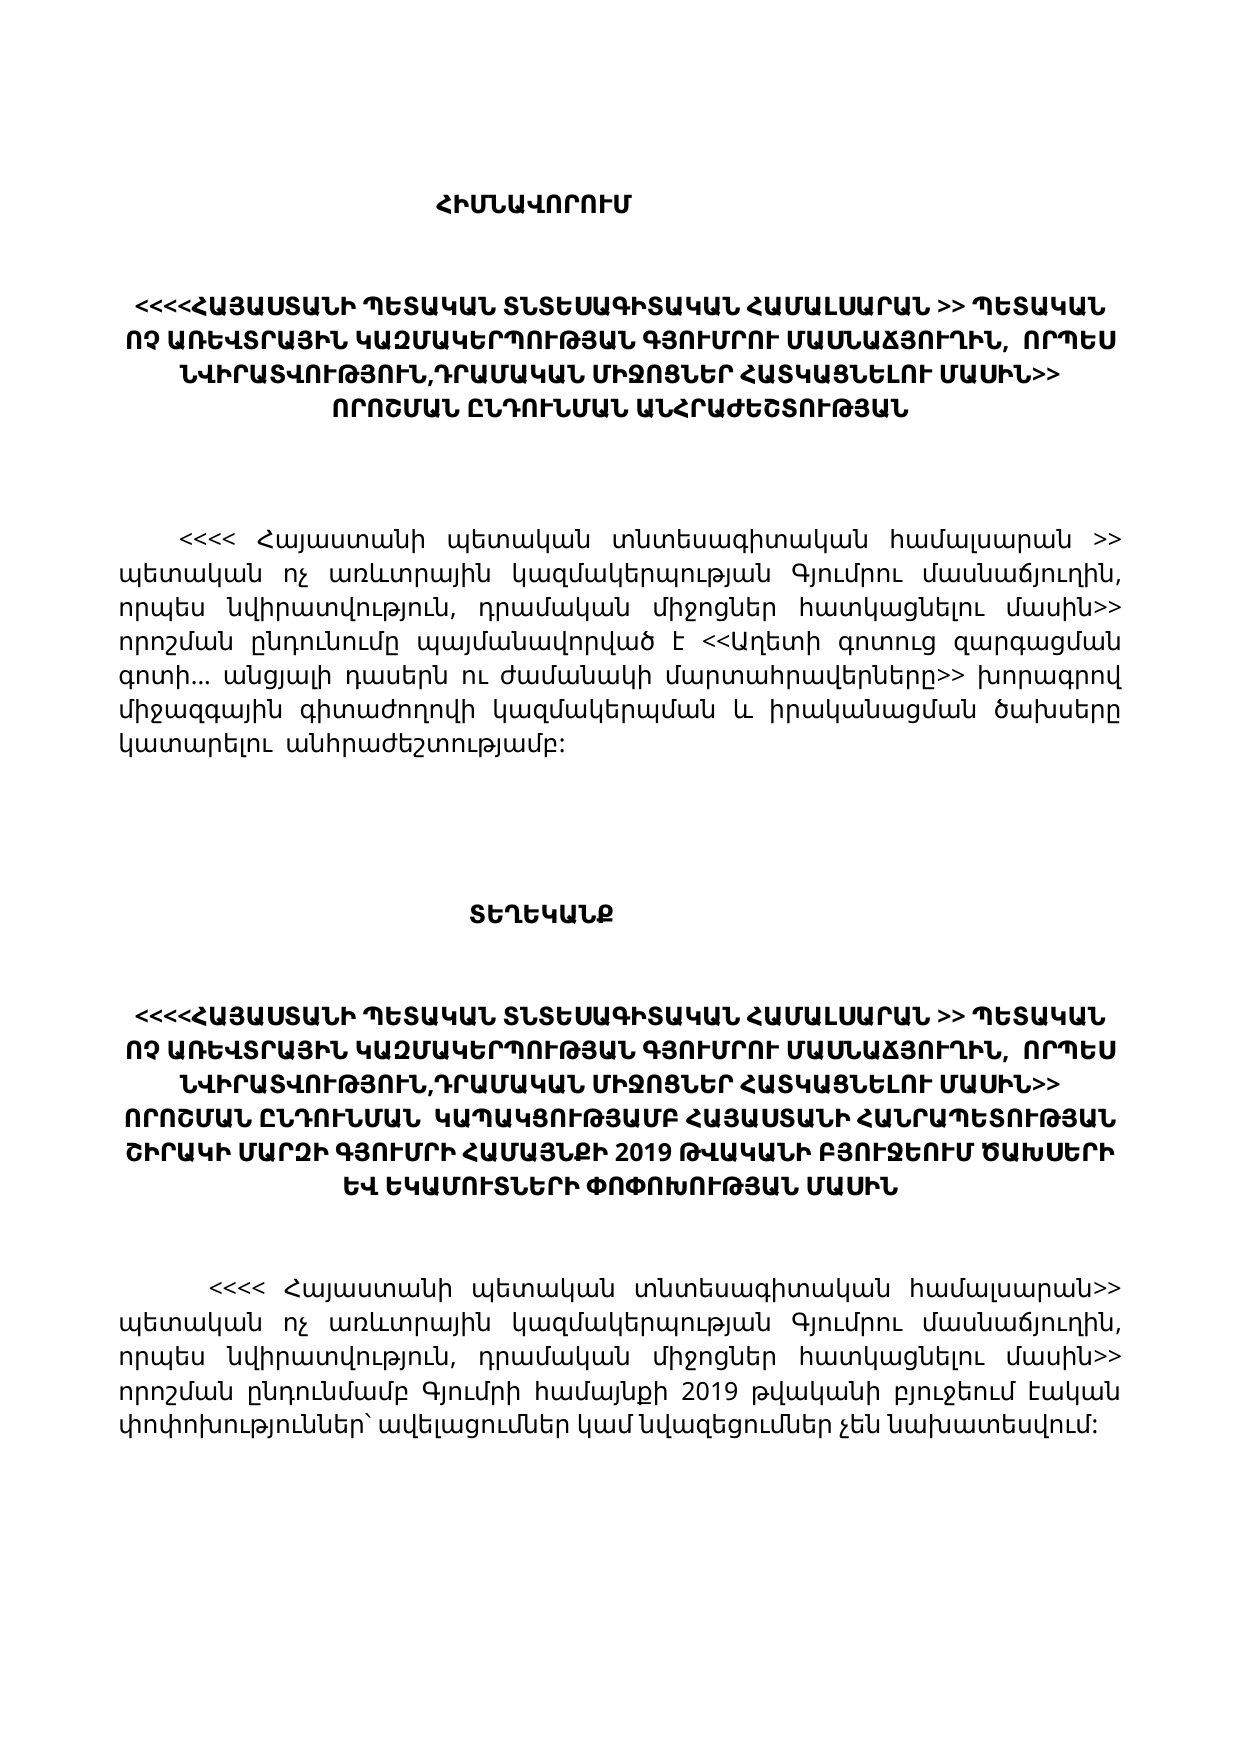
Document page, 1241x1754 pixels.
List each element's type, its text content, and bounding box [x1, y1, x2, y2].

text <<<< Հայաստանի պետական տնտեսագիտական համալսարան >> պետական ոչ առևտրային կազմակերպության Գյումրու մասնաճյուղին, որպես նվիրատվություն, դրամական միջոցներ հատկացնելու մասին>> որոշման ընդունումը պայմանավորված է <<Աղետի գոտուց զարգացման գոտի... անցյալի դասերն ու ժամանակի մարտահրավերները>> խորագրով միջազգային գիտաժողովի կազմակերպման և իրականացման ծախսերը կատարելու անհրաժեշտությամբ: [118, 522, 1122, 760]
text ՏԵՂԵԿԱՆՔ [118, 896, 1122, 930]
text <<<<ՀԱՅԱՍՏԱՆԻ ՊԵՏԱԿԱՆ ՏՆՏԵՍԱԳԻՏԱԿԱՆ ՀԱՄԱԼՍԱՐԱՆ >> ՊԵՏԱԿԱՆ ՈՉ ԱՌԵՎՏՐԱՅԻՆ ԿԱԶՄԱԿԵՐՊՈՒԹՅԱՆ ԳՅՈՒՄՐՈՒ ՄԱՍՆԱՃՅՈՒՂԻՆ, ՈՐՊԵՍ ՆՎԻՐԱՏՎՈՒԹՅՈՒՆ,ԴՐԱՄԱԿԱՆ ՄԻՋՈՑՆԵՐ ՀԱՏԿԱՑՆԵԼՈՒ ՄԱՍԻՆ>> [118, 998, 1122, 1101]
text ՀԻՄՆԱՎՈՐՈՒՄ [118, 186, 1122, 220]
text ՈՐՈՇՄԱՆ ԸՆԴՈՒՆՄԱՆ ԱՆՀՐԱԺԵՇՏՈՒԹՅԱՆ [118, 391, 1122, 425]
text <<<< Հայաստանի պետական տնտեսագիտական համալսարան>> պետական ոչ առևտրային կազմակերպության Գյումրու մասնաճյուղին, որպես նվիրատվություն, դրամական միջոցներ հատկացնելու մասին>> որոշման ընդունմամբ Գյումրի համայնքի 2019 թվականի բյուջեում էական փոփոխություններ՝ ավելացումներ կամ նվազեցումներ չեն նախատեսվում: [118, 1271, 1122, 1441]
text <<<<ՀԱՅԱՍՏԱՆԻ ՊԵՏԱԿԱՆ ՏՆՏԵՍԱԳԻՏԱԿԱՆ ՀԱՄԱԼՍԱՐԱՆ >> ՊԵՏԱԿԱՆ ՈՉ ԱՌԵՎՏՐԱՅԻՆ ԿԱԶՄԱԿԵՐՊՈՒԹՅԱՆ ԳՅՈՒՄՐՈՒ ՄԱՍՆԱՃՅՈՒՂԻՆ, ՈՐՊԵՍ ՆՎԻՐԱՏՎՈՒԹՅՈՒՆ,ԴՐԱՄԱԿԱՆ ՄԻՋՈՑՆԵՐ ՀԱՏԿԱՑՆԵԼՈՒ ՄԱՍԻՆ>> [118, 288, 1122, 391]
text ՈՐՈՇՄԱՆ ԸՆԴՈՒՆՄԱՆ ԿԱՊԱԿՑՈՒԹՅԱՄԲ ՀԱՅԱՍՏԱՆԻ ՀԱՆՐԱՊԵՏՈՒԹՅԱՆ ՇԻՐԱԿԻ ՄԱՐԶԻ ԳՅՈՒՄՐԻ ՀԱՄԱՅՆՔԻ 2019 ԹՎԱԿԱՆԻ ԲՅՈՒՋԵՈՒՄ ԾԱԽՍԵՐԻ ԵՎ ԵԿԱՄՈՒՏՆԵՐԻ ՓՈՓՈԽՈՒԹՅԱՆ ՄԱՍԻՆ [118, 1101, 1122, 1203]
